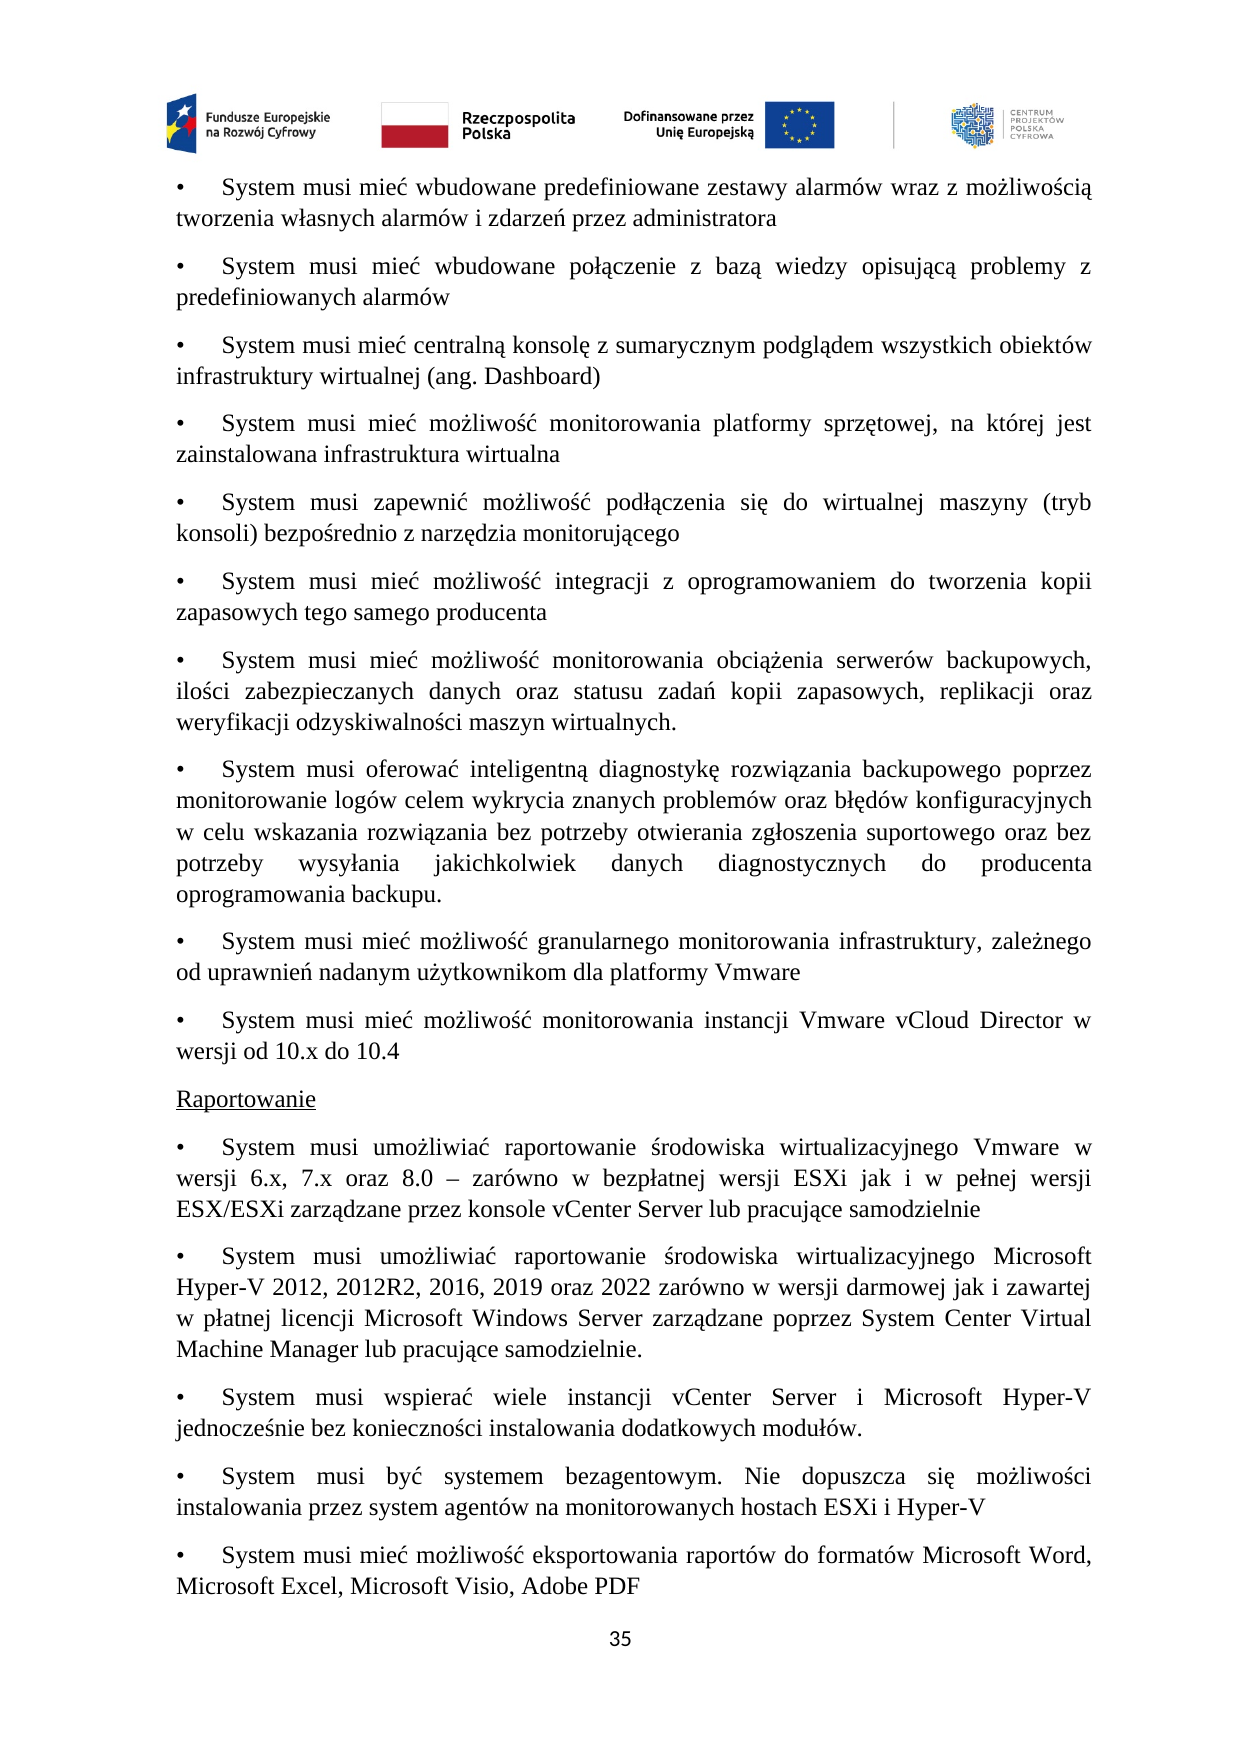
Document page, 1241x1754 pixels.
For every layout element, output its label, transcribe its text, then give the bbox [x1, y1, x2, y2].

text • System musi umożliwiać raportowanie środowiska wirtualizacyjnego Microsoft Hyper-V 2012, 2012R2, 2016, 2019 oraz 2022 zarówno w wersji darmowej jak i zawartej w płatnej licencji Microsoft Windows Server zarządzane poprzez System Center Virtual Machine Manager lub pracujące samodzielnie. [176, 1241, 1093, 1363]
text • System musi mieć możliwość integracji z oprogramowaniem do tworzenia kopii zapasowych tego samego producenta [176, 566, 1093, 626]
text • System musi zapewnić możliwość podłączenia się do wirtualnej maszyny (tryb konsoli) bezpośrednio z narzędzia monitorującego [176, 487, 1093, 547]
text • System musi mieć wbudowane predefiniowane zestawy alarmów wraz z możliwością tworzenia własnych alarmów i zdarzeń przez administratora [176, 173, 1093, 232]
text • System musi wspierać wiele instancji vCenter Server i Microsoft Hyper-V jednocześnie bez konieczności instalowania dodatkowych modułów. [176, 1382, 1093, 1442]
text • System musi być systemem bezagentowym. Nie dopuszcza się możliwości instalowania przez system agentów na monitorowanych hostach ESXi i Hyper-V [176, 1461, 1093, 1521]
text • System musi mieć centralną konsolę z sumarycznym podglądem wszystkich obiektów infrastruktury wirtualnej (ang. Dashboard) [176, 330, 1093, 389]
text • System musi umożliwiać raportowanie środowiska wirtualizacyjnego Vmware w wersji 6.x, 7.x oraz 8.0 – zarówno w bezpłatnej wersji ESXi jak i w pełnej wersji ESX/ESXi zarządzane przez konsole vCenter Server lub pracujące samodzielnie [176, 1132, 1093, 1222]
text • System musi mieć wbudowane połączenie z bazą wiedzy opisującą problemy z predefiniowanych alarmów [176, 251, 1093, 311]
text • System musi oferować inteligentną diagnostykę rozwiązania backupowego poprzez monitorowanie logów celem wykrycia znanych problemów oraz błędów konfiguracyjnych w celu wskazania rozwiązania bez potrzeby otwierania zgłoszenia suportowego oraz bez potrzeby wysyłania jakichkolwiek danych diagnostycznych do producenta oprogramowania backupu. [176, 754, 1093, 907]
text Raportowanie [176, 1084, 1093, 1113]
text • System musi mieć możliwość monitorowania platformy sprzętowej, na której jest zainstalowana infrastruktura wirtualna [176, 408, 1093, 468]
text • System musi mieć możliwość granularnego monitorowania infrastruktury, zależnego od uprawnień nadanym użytkownikom dla platformy Vmware [176, 926, 1093, 986]
text • System musi mieć możliwość monitorowania instancji Vmware vCloud Director w wersji od 10.x do 10.4 [176, 1005, 1093, 1065]
text • System musi mieć możliwość eksportowania raportów do formatów Microsoft Word, Microsoft Excel, Microsoft Visio, Adobe PDF [176, 1540, 1093, 1599]
picture [147, 73, 1093, 173]
text • System musi mieć możliwość monitorowania obciążenia serwerów backupowych, ilości zabezpieczanych danych oraz statusu zadań kopii zapasowych, replikacji oraz weryfikacji odzyskiwalności maszyn wirtualnych. [176, 645, 1093, 736]
